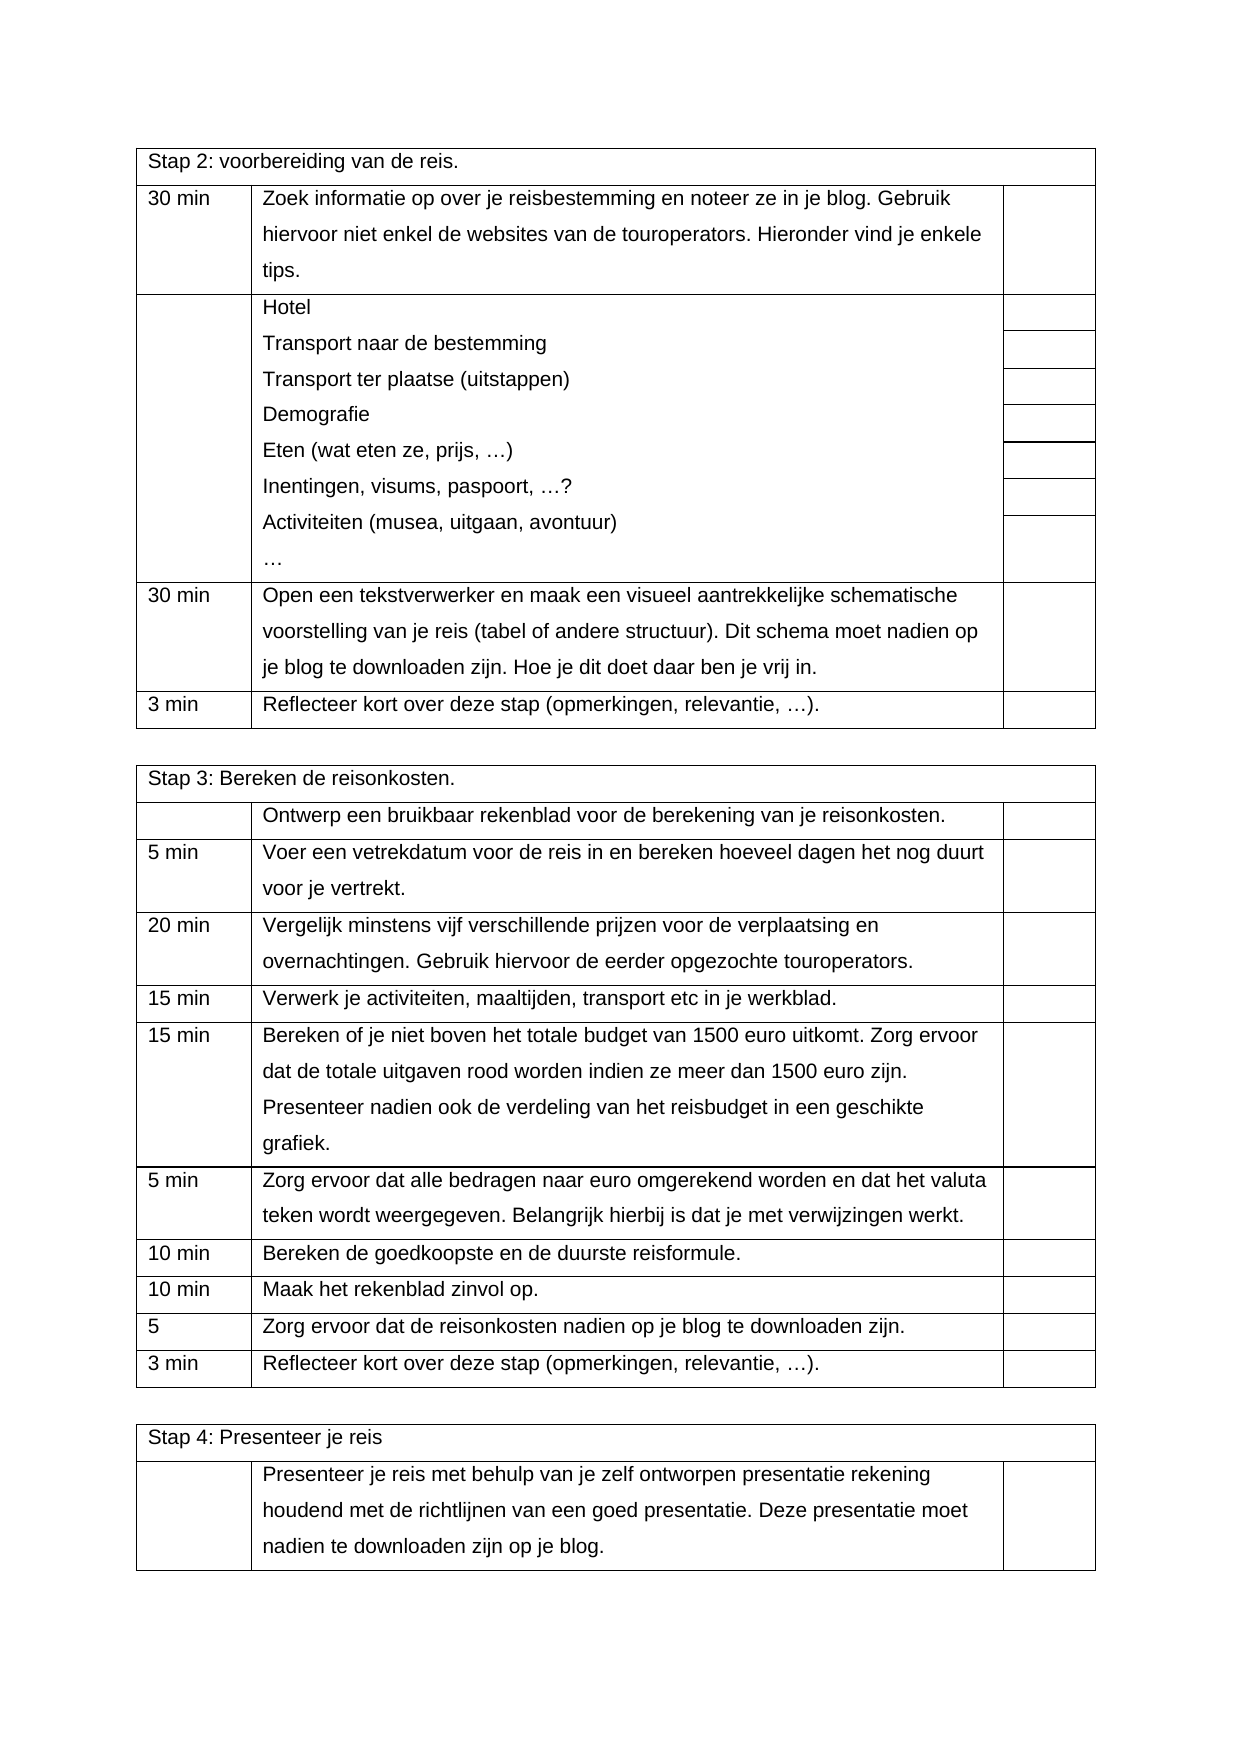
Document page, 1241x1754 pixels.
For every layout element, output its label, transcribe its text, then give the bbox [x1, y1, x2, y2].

table_cell [1004, 583, 1095, 691]
table_cell 5 min [137, 1168, 251, 1239]
table_cell 30 min [137, 583, 251, 691]
table_cell [1004, 186, 1095, 293]
table_cell [1004, 1462, 1095, 1570]
table_cell Reflecteer kort over deze stap (opmerkingen, relevantie, …). [252, 692, 1003, 728]
table_cell [1004, 405, 1095, 441]
table_cell Hotel Transport naar de bestemming Transport ter plaatse (uitstappen) Demografie Eten (wat eten ze, prijs, …) Inentingen, visums, paspoort, …? Activiteiten (musea, uitgaan, avontuur) … [252, 295, 1003, 582]
table_cell [1004, 1314, 1095, 1350]
table_cell [1004, 986, 1095, 1022]
table_cell Open een tekstverwerker en maak een visueel aantrekkelijke schematische voorstelling van je reis (tabel of andere structuur). Dit schema moet nadien op je blog te downloaden zijn. Hoe je dit doet daar ben je vrij in. [252, 583, 1003, 691]
table_cell 10 min [137, 1277, 251, 1313]
table_cell Presenteer je reis met behulp van je zelf ontworpen presentatie rekening houdend met de richtlijnen van een goed presentatie. Deze presentatie moet nadien te downloaden zijn op je blog. [252, 1462, 1003, 1570]
table_cell [1004, 331, 1095, 367]
table_cell 3 min [137, 1351, 251, 1387]
table_cell Zorg ervoor dat alle bedragen naar euro omgerekend worden en dat het valuta teken wordt weergegeven. Belangrijk hierbij is dat je met verwijzingen werkt. [252, 1168, 1003, 1239]
table_cell Bereken de goedkoopste en de duurste reisformule. [252, 1240, 1003, 1276]
table_cell [1004, 913, 1095, 984]
table_cell 5 min [137, 840, 251, 912]
table_cell Verwerk je activiteiten, maaltijden, transport etc in je werkblad. [252, 986, 1003, 1022]
table_cell 10 min [137, 1240, 251, 1276]
table_cell Vergelijk minstens vijf verschillende prijzen voor de verplaatsing en overnachtingen. Gebruik hiervoor de eerder opgezochte touroperators. [252, 913, 1003, 984]
table_cell [1004, 295, 1095, 330]
table_cell 15 min [137, 1023, 251, 1166]
table_cell [137, 1462, 251, 1570]
table_header Stap 4: Presenteer je reis [137, 1425, 1095, 1461]
table_cell [1004, 1240, 1095, 1276]
table_cell [137, 295, 251, 582]
table_cell Voer een vetrekdatum voor de reis in en bereken hoeveel dagen het nog duurt voor je vertrekt. [252, 840, 1003, 912]
table_cell [137, 803, 251, 839]
table_cell Maak het rekenblad zinvol op. [252, 1277, 1003, 1313]
table_cell [1004, 840, 1095, 912]
table_cell [1004, 369, 1095, 404]
table_cell 3 min [137, 692, 251, 728]
table_cell Ontwerp een bruikbaar rekenblad voor de berekening van je reisonkosten. [252, 803, 1003, 839]
table_cell 20 min [137, 913, 251, 984]
table_cell [1004, 1277, 1095, 1313]
table_cell [1004, 1023, 1095, 1166]
table_cell Zorg ervoor dat de reisonkosten nadien op je blog te downloaden zijn. [252, 1314, 1003, 1350]
table_cell 30 min [137, 186, 251, 293]
table_cell [1004, 692, 1095, 728]
table_cell 5 [137, 1314, 251, 1350]
table_cell Zoek informatie op over je reisbestemming en noteer ze in je blog. Gebruik hiervoor niet enkel de websites van de touroperators. Hieronder vind je enkele tips. [252, 186, 1003, 293]
table_cell Stap 2: voorbereiding van de reis. [137, 149, 1095, 184]
table_cell [1004, 1351, 1095, 1387]
table_cell [1004, 479, 1095, 515]
table_cell Bereken of je niet boven het totale budget van 1500 euro uitkomt. Zorg ervoor dat de totale uitgaven rood worden indien ze meer dan 1500 euro zijn. Presenteer nadien ook de verdeling van het reisbudget in een geschikte grafiek. [252, 1023, 1003, 1166]
table_header Stap 3: Bereken de reisonkosten. [137, 766, 1095, 802]
table_cell 15 min [137, 986, 251, 1022]
table_cell [1004, 516, 1095, 582]
table_cell [1004, 1168, 1095, 1239]
table_cell Reflecteer kort over deze stap (opmerkingen, relevantie, …). [252, 1351, 1003, 1387]
table_cell [1004, 443, 1095, 478]
table_cell [1004, 803, 1095, 839]
